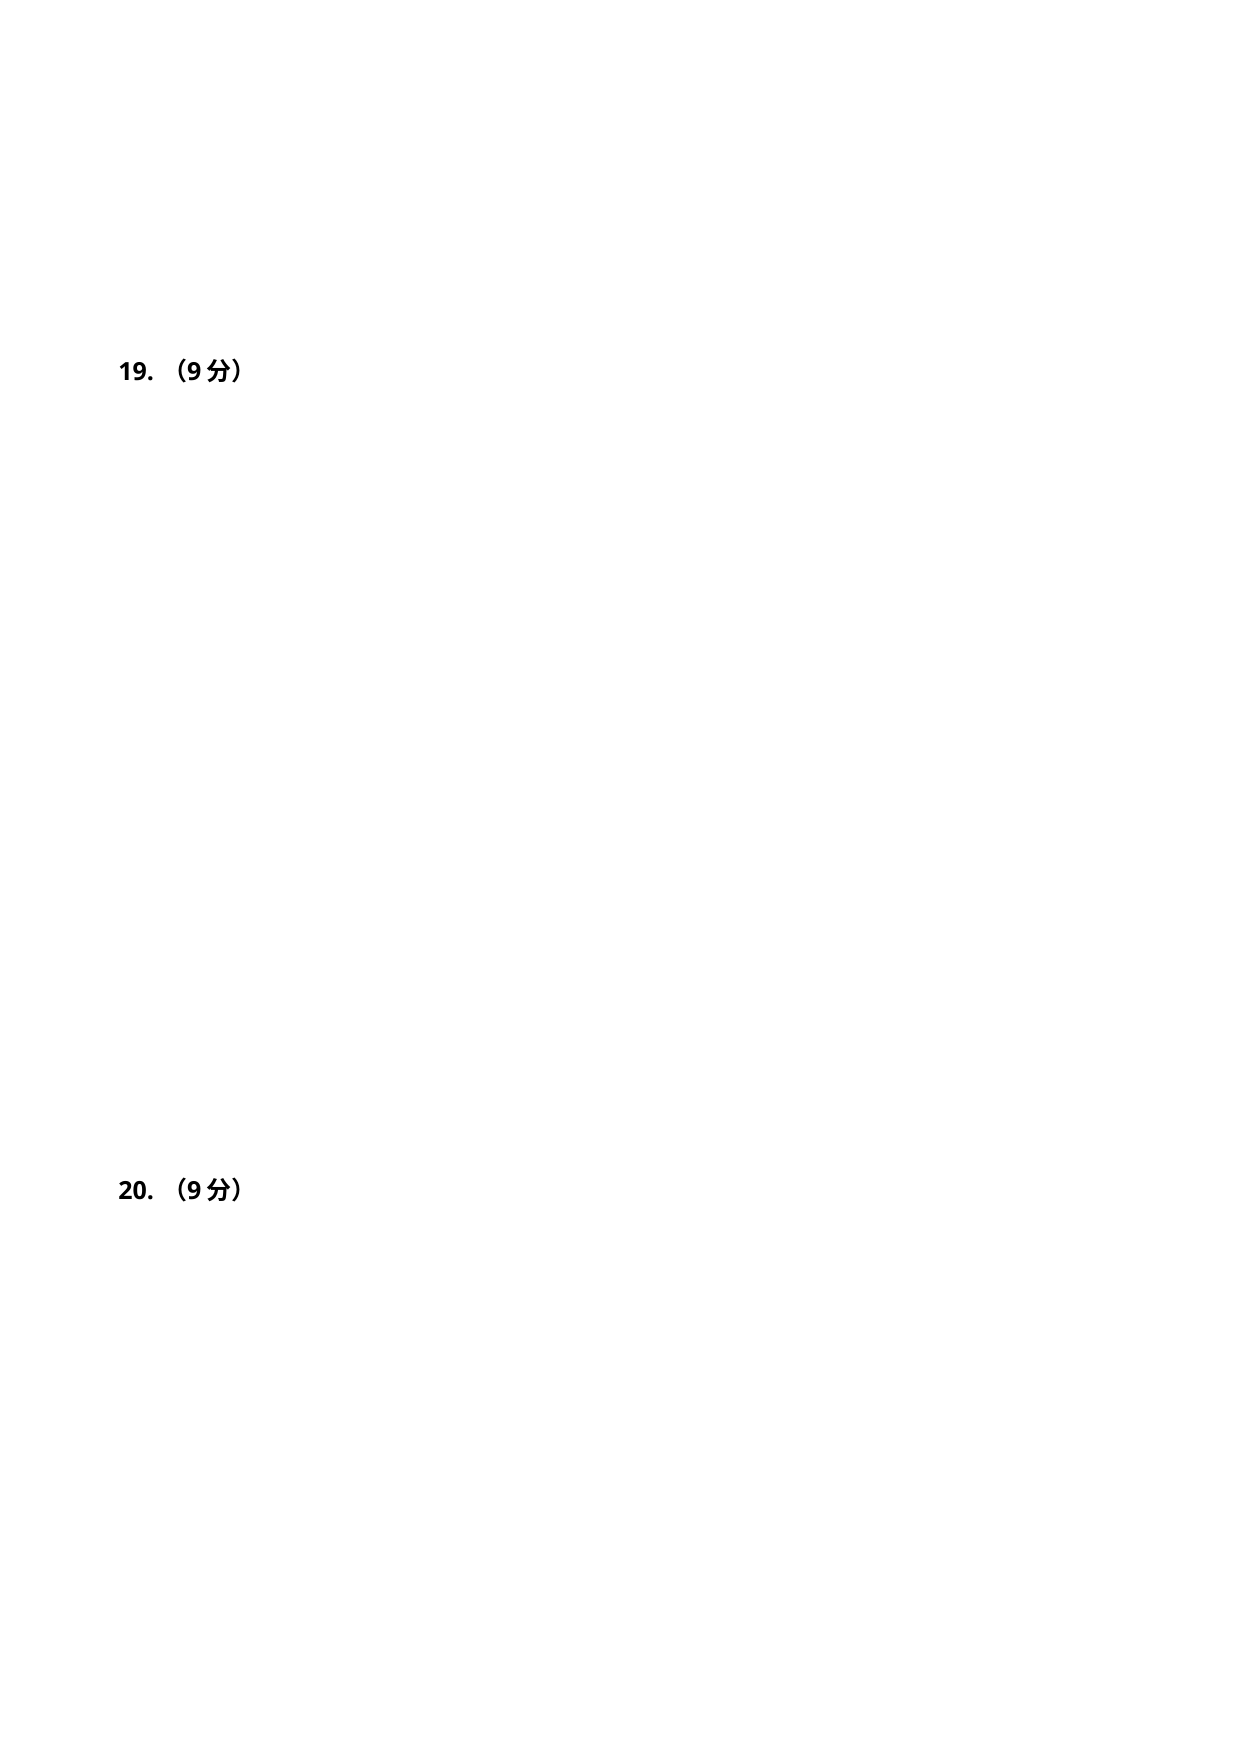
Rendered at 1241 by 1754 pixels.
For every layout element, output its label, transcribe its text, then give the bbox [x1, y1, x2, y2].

list （9分） [118, 337, 1181, 402]
list （9分） [118, 1156, 1181, 1221]
